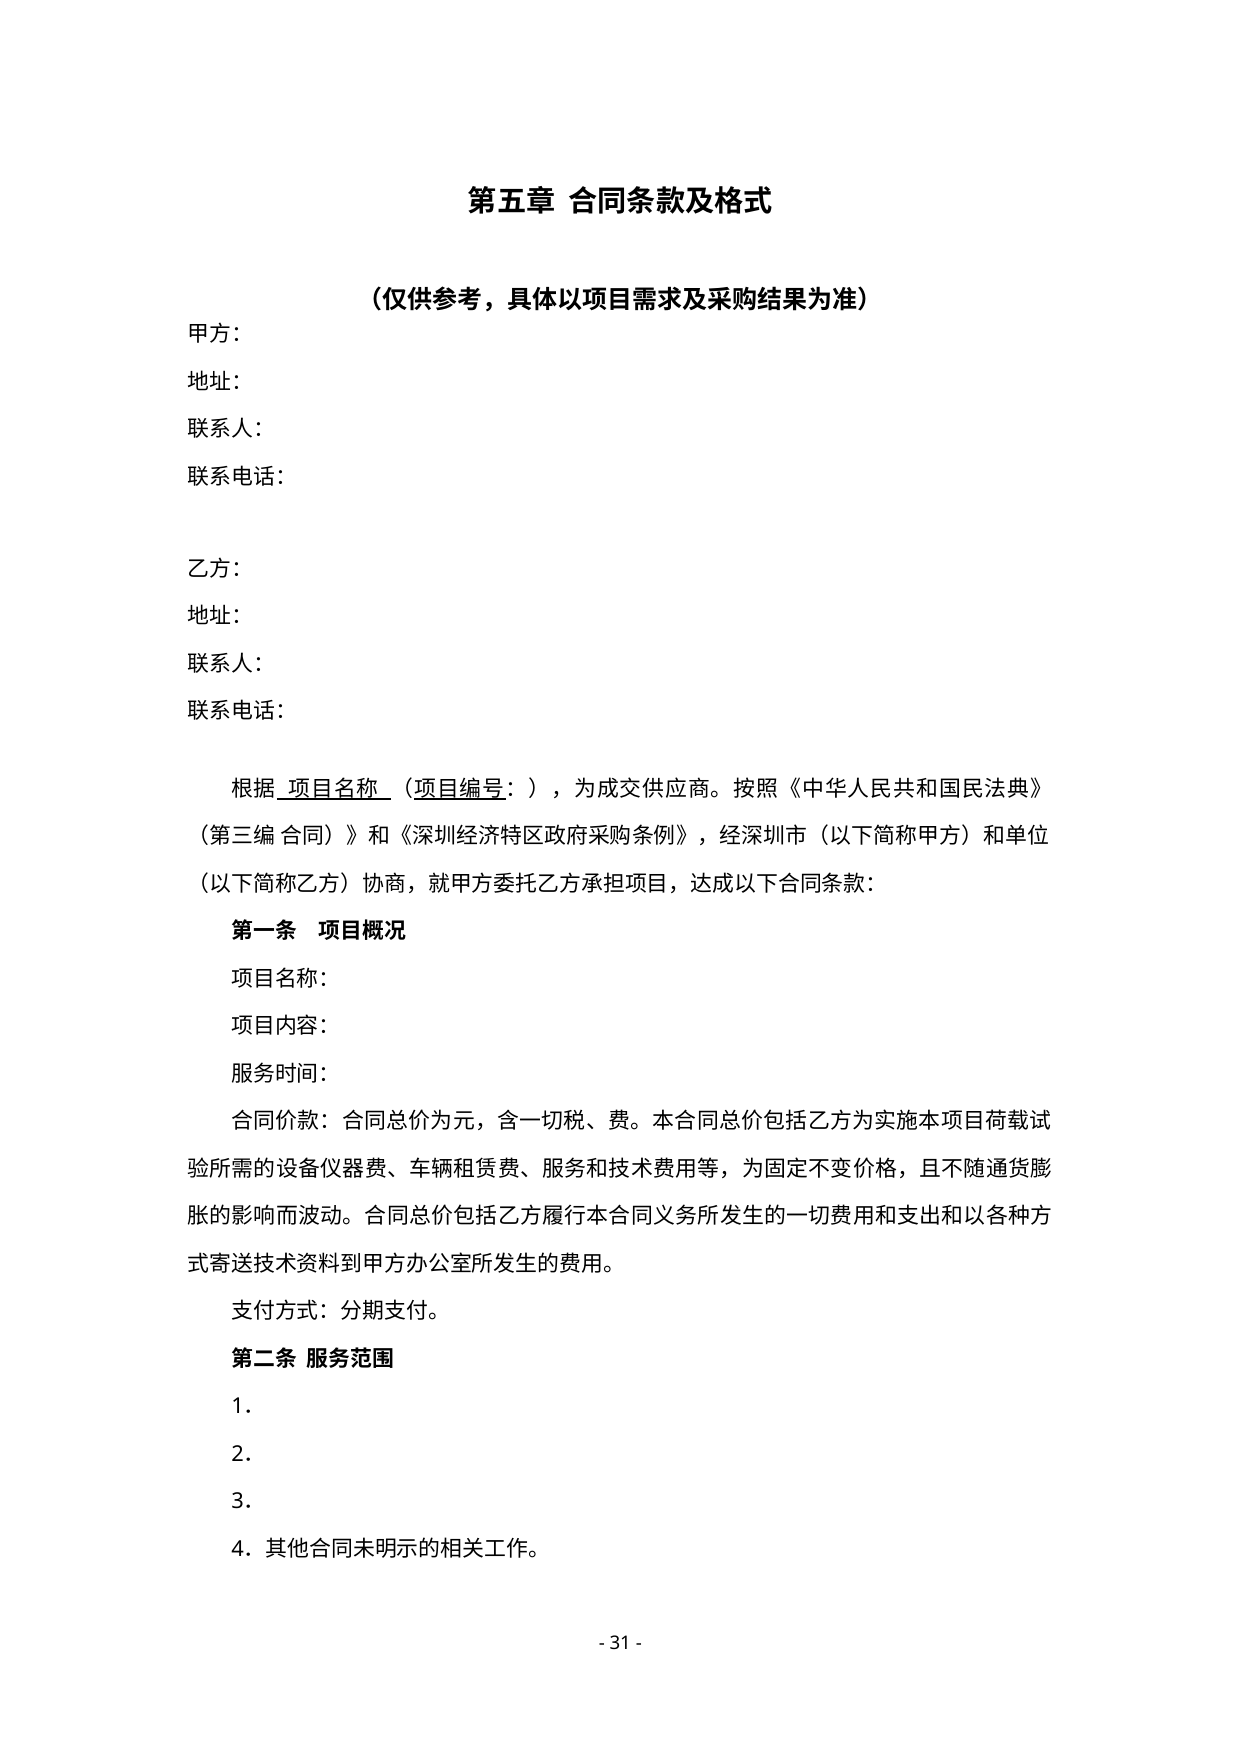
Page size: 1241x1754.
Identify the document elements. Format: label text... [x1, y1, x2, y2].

text 合同价款：合同总价为元，含一切税、费。本合同总价包括乙方为实施本项目荷载试验所需的设备仪器费、车辆租赁费、服务和技术费用等，为固定不变价格，且不随通货膨胀的影响而波动。合同总价包括乙方履行本合同义务所发生的一切费用和支出和以各种方式寄送技术资料到甲方办公室所发生的费用。 [187, 1103, 1053, 1277]
text 联系电话： [187, 459, 1053, 490]
text 第二条 服务范围 [187, 1341, 1053, 1372]
text 乙方： [187, 551, 1053, 583]
text （仅供参考，具体以项目需求及采购结果为准） [187, 280, 1053, 316]
text 1． [187, 1388, 1053, 1420]
text 服务时间： [187, 1056, 1053, 1087]
text 甲方： [187, 316, 1053, 348]
text 联系电话： [187, 693, 1053, 725]
text 支付方式：分期支付。 [187, 1293, 1053, 1325]
text 根据 项目名称 （项目编号：），为成交供应商。按照《中华人民共和国民法典》（第三编 合同）》和《深圳经济特区政府采购条例》，经深圳市（以下简称甲方）和单位（以下简称乙方）协商，就甲方委托乙方承担项目，达成以下合同条款： [187, 771, 1053, 897]
text 地址： [187, 598, 1053, 630]
text 第一条 项目概况 [187, 913, 1053, 945]
text 地址： [187, 364, 1053, 395]
subtitle 第五章 合同条款及格式 [187, 177, 1053, 219]
text 项目内容： [187, 1008, 1053, 1040]
text 项目名称： [187, 961, 1053, 992]
text 2． [187, 1436, 1053, 1468]
text 4．其他合同未明示的相关工作。 [187, 1531, 1053, 1563]
text 3． [187, 1483, 1053, 1515]
text 联系人： [187, 411, 1053, 443]
text 联系人： [187, 646, 1053, 678]
